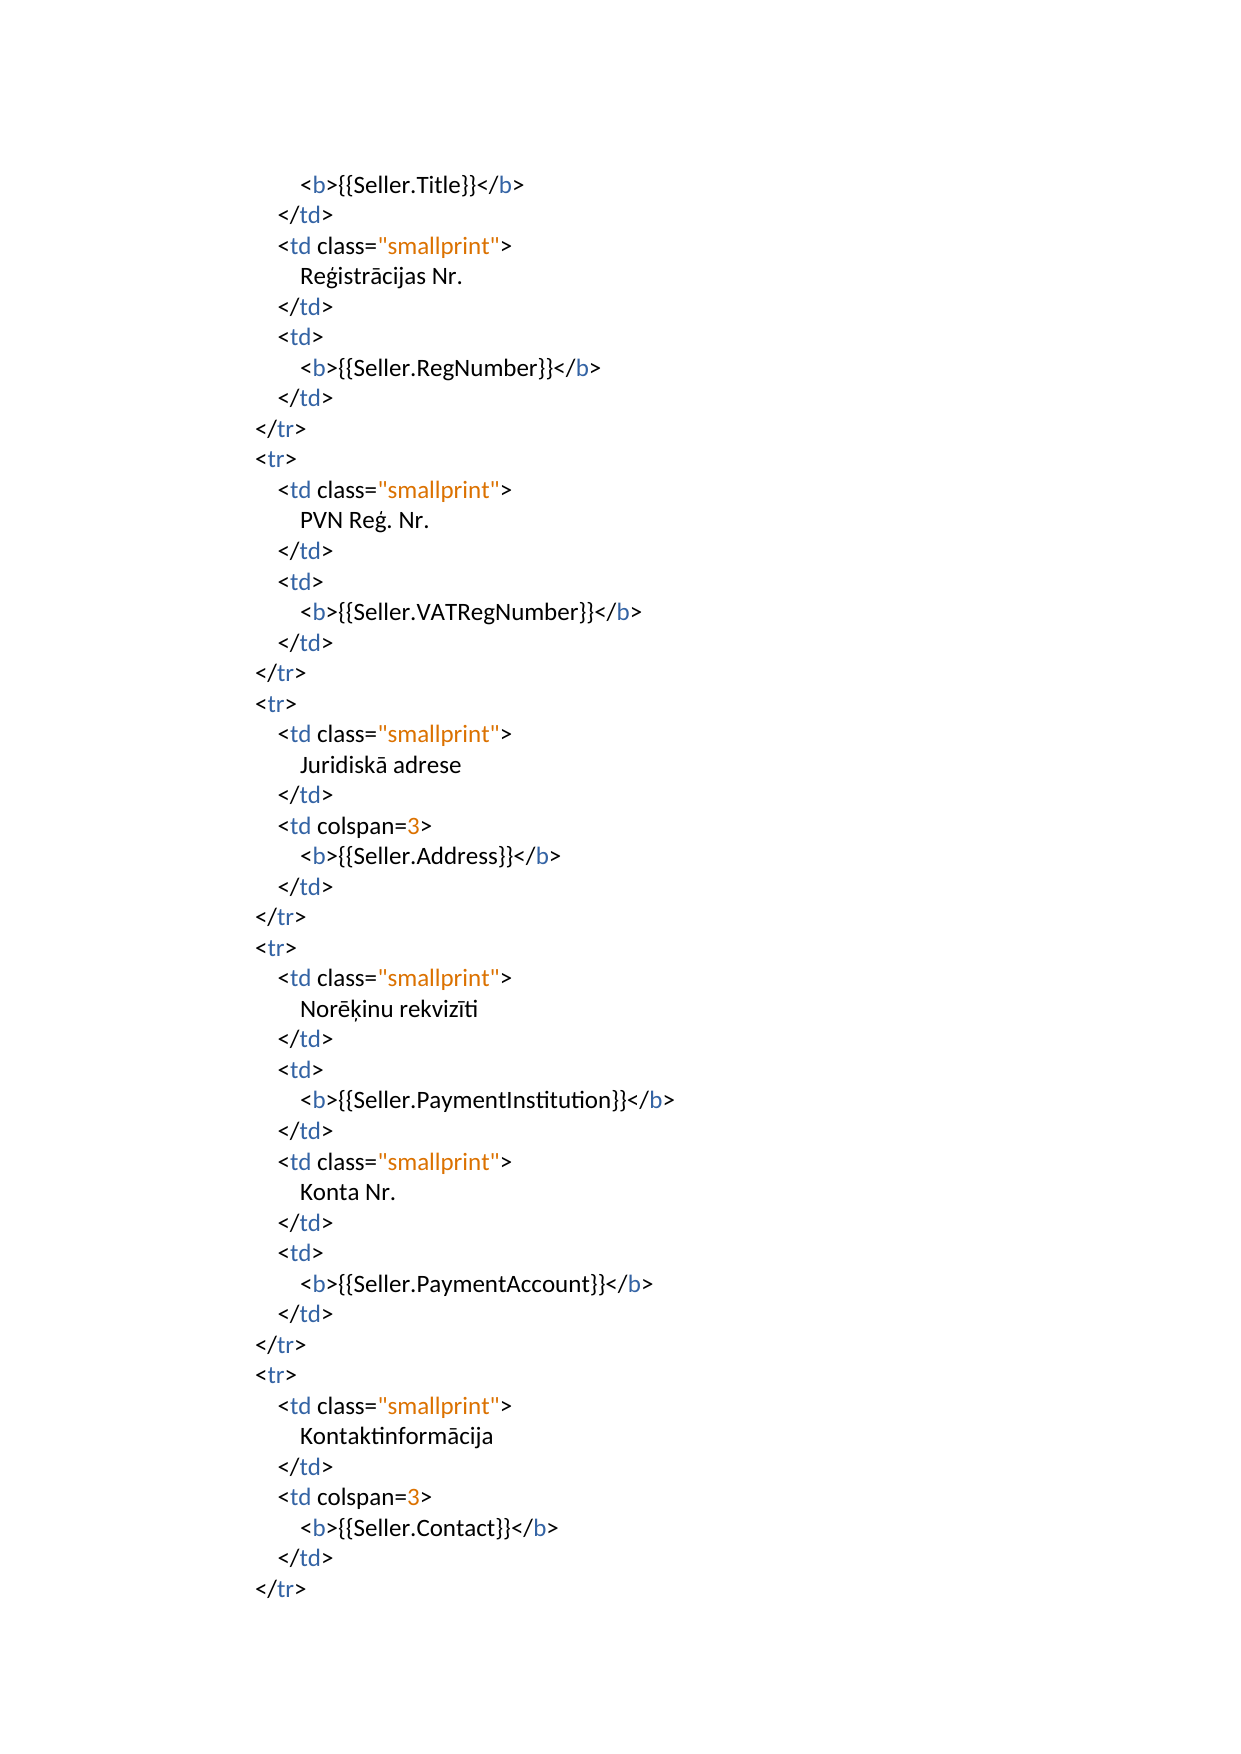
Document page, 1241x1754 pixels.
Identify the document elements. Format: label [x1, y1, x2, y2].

text [187, 169, 1097, 1603]
